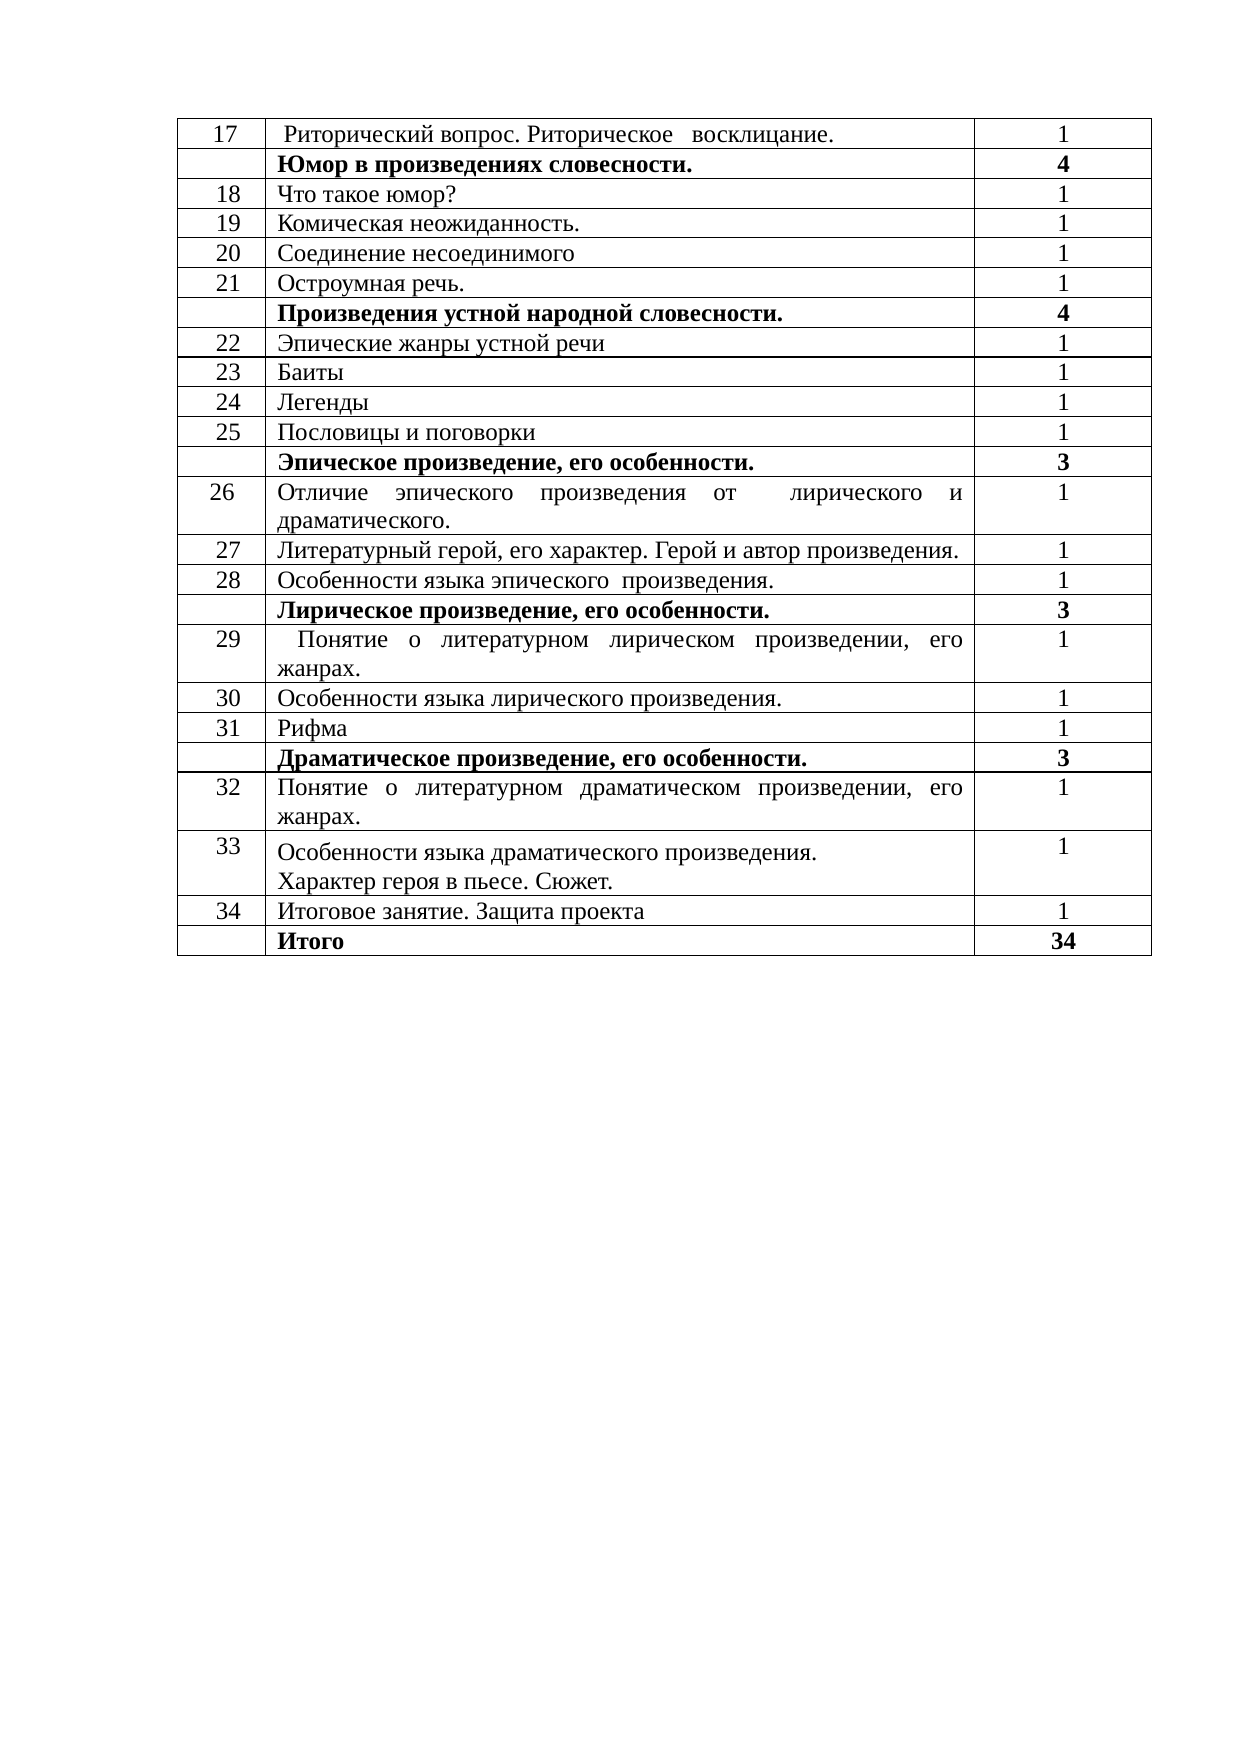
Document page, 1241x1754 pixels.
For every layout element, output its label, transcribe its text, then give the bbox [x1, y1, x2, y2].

table_cell Понятие о литературном лирическом произведении, его жанрах. [266, 625, 974, 682]
table_cell 1 [975, 683, 1151, 712]
table_cell Произведения устной народной словесности. [266, 298, 974, 327]
table_cell 28 [178, 565, 265, 594]
table_cell Понятие о литературном драматическом произведении, его жанрах. [266, 773, 974, 830]
table_cell Пословицы и поговорки [266, 417, 974, 446]
table_cell Юмор в произведениях словесности. [266, 149, 974, 178]
table_cell 30 [178, 683, 265, 712]
table_cell 20 [178, 238, 265, 267]
table_cell 31 [178, 713, 265, 742]
table_cell Лирическое произведение, его особенности. [266, 595, 974, 623]
table_cell 32 [178, 773, 265, 830]
table_cell [178, 595, 265, 623]
table_cell 27 [178, 535, 265, 564]
table_cell Легенды [266, 387, 974, 416]
table_cell 25 [178, 417, 265, 446]
table_cell 34 [178, 896, 265, 925]
table_cell Особенности языка лирического произведения. [266, 683, 974, 712]
table_cell Риторический вопрос. Риторическое восклицание. [266, 119, 974, 148]
table_cell 1 [975, 417, 1151, 446]
table_cell Итого [266, 926, 974, 954]
table_cell 1 [975, 358, 1151, 386]
table_cell 1 [975, 209, 1151, 237]
table_cell 19 [178, 209, 265, 237]
table_cell [178, 298, 265, 327]
table_cell 1 [975, 328, 1151, 356]
table_cell 4 [975, 298, 1151, 327]
table_cell 1 [975, 565, 1151, 594]
table_cell 34 [975, 926, 1151, 954]
table_cell Рифма [266, 713, 974, 742]
table_cell [178, 926, 265, 954]
table_cell 1 [975, 238, 1151, 267]
table_cell Эпические жанры устной речи [266, 328, 974, 356]
table_cell Остроумная речь. [266, 268, 974, 297]
table_cell 26 [178, 477, 265, 534]
table_cell 1 [975, 773, 1151, 830]
table_cell Особенности языка эпического произведения. [266, 565, 974, 594]
table_cell Что такое юмор? [266, 179, 974, 207]
table_cell 3 [975, 447, 1151, 476]
table_cell 18 [178, 179, 265, 207]
table_cell [178, 149, 265, 178]
table_cell 1 [975, 831, 1151, 895]
table_cell 21 [178, 268, 265, 297]
table_cell 3 [975, 595, 1151, 623]
table_cell 1 [975, 896, 1151, 925]
table_cell 1 [975, 119, 1151, 148]
table_cell Эпическое произведение, его особенности. [266, 447, 974, 476]
table_cell 23 [178, 358, 265, 386]
table_cell Комическая неожиданность. [266, 209, 974, 237]
table_cell Драматическое произведение, его особенности. [266, 743, 974, 771]
table_cell Соединение несоединимого [266, 238, 974, 267]
table_cell 33 [178, 831, 265, 895]
table_cell 1 [975, 477, 1151, 534]
table_cell 4 [975, 149, 1151, 178]
table_cell 3 [975, 743, 1151, 771]
table_cell Отличие эпического произведения от лирического и драматического. [266, 477, 974, 534]
table_cell 17 [178, 119, 265, 148]
table_cell 1 [975, 535, 1151, 564]
table_cell Баиты [266, 358, 974, 386]
table_cell 1 [975, 268, 1151, 297]
table_cell Особенности языка драматического произведения. Характер героя в пьесе. Сюжет. [266, 831, 974, 895]
table_cell 29 [178, 625, 265, 682]
table_cell 22 [178, 328, 265, 356]
table_cell [178, 447, 265, 476]
table_cell [178, 743, 265, 771]
table_cell 1 [975, 387, 1151, 416]
table_cell 24 [178, 387, 265, 416]
table_cell Литературный герой, его характер. Герой и автор произведения. [266, 535, 974, 564]
table_cell 1 [975, 179, 1151, 207]
table_cell 1 [975, 713, 1151, 742]
table_cell 1 [975, 625, 1151, 682]
table_cell Итоговое занятие. Защита проекта [266, 896, 974, 925]
